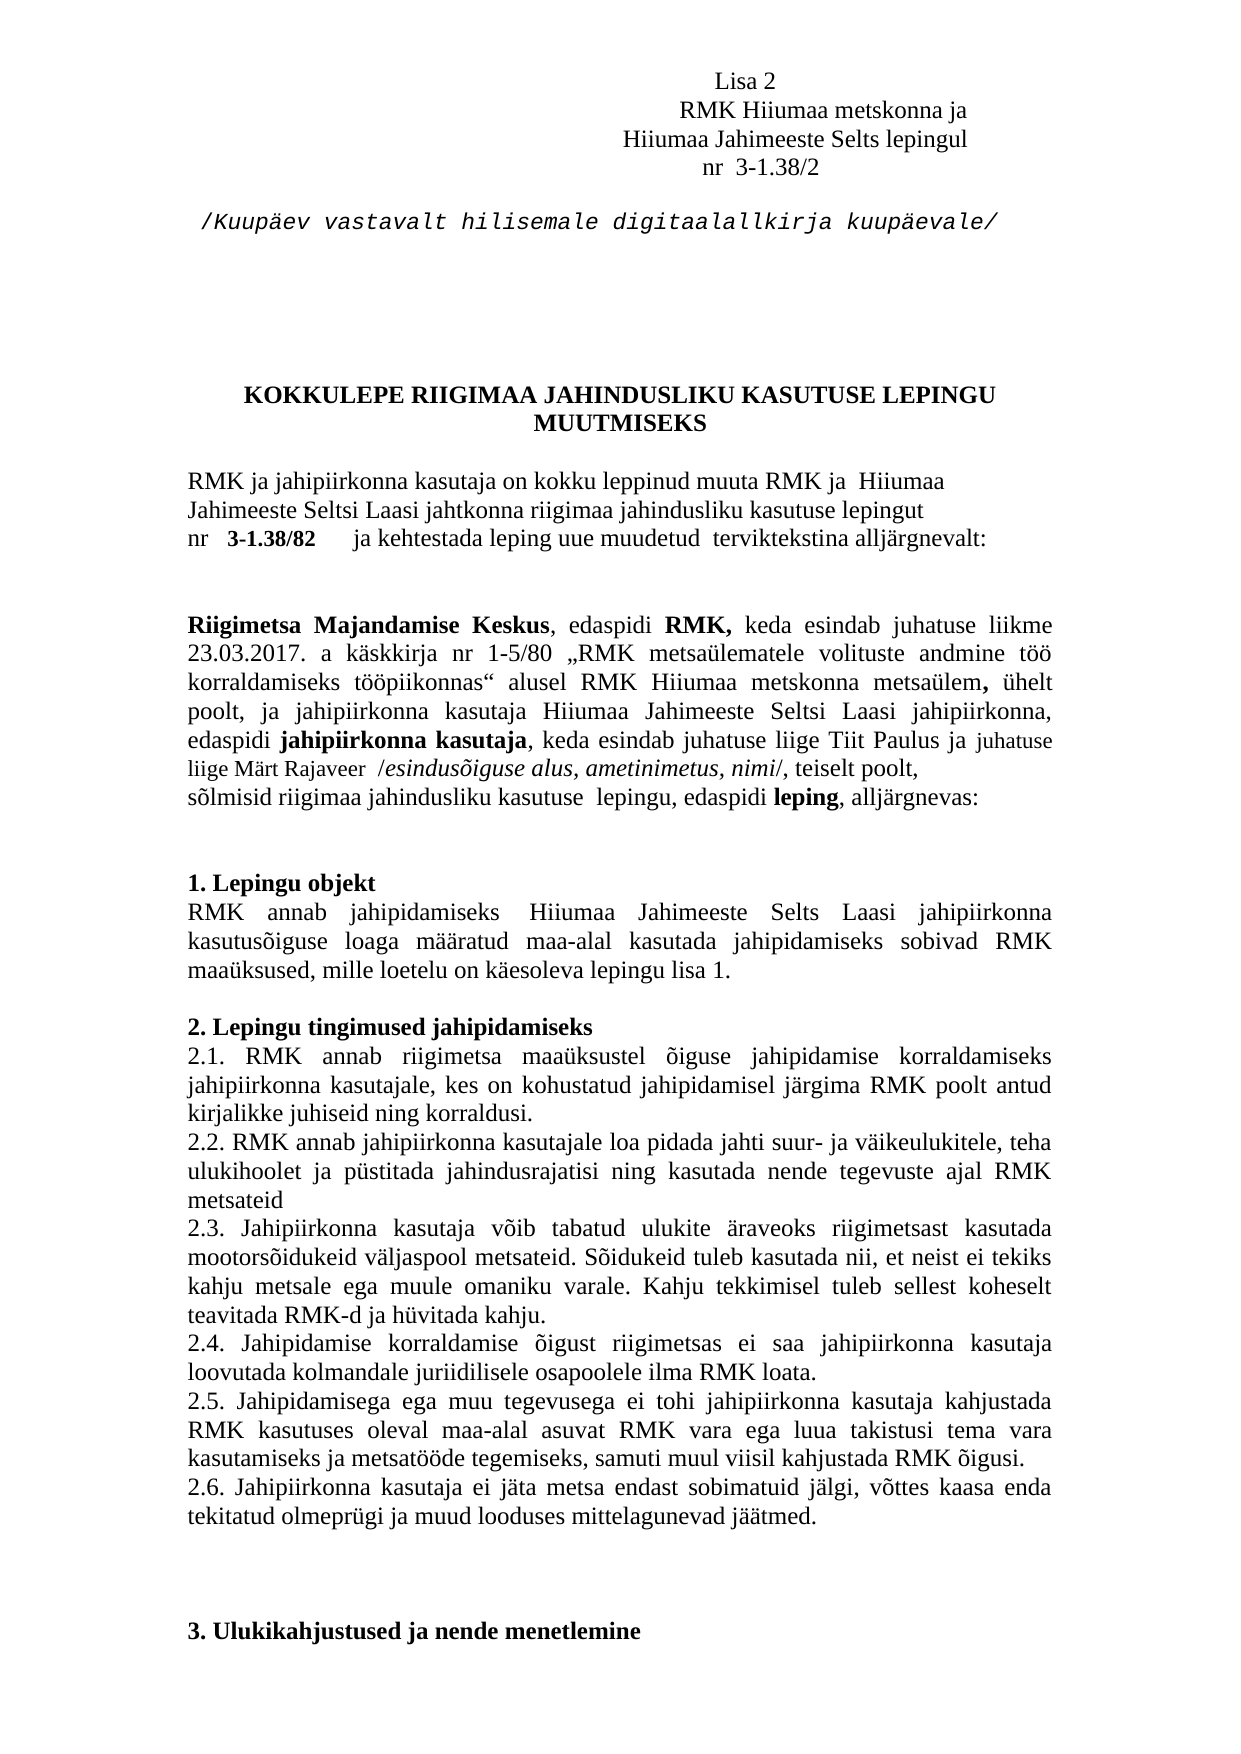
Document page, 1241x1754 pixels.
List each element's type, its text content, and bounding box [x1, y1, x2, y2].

text 2.3. Jahipiirkonna kasutaja võib tabatud ulukite äraveoks riigimetsast kasutada mootorsõidukeid väljaspool metsateid. Sõidukeid tuleb kasutada nii, et neist ei tekiks kahju metsale ega muule omaniku varale. Kahju tekkimisel tuleb sellest koheselt teavitada RMK-d ja hüvitada kahju. [187, 1213, 1053, 1328]
text /Kuupäev vastavalt hilisemale digitaalallkirja kuupäevale/ [187, 210, 1053, 236]
text 2.2. RMK annab jahipiirkonna kasutajale loa pidada jahti suur- ja väikeulukitele, teha ulukihoolet ja püstitada jahindusrajatisi ning kasutada nende tegevuste ajal RMK metsateid [187, 1127, 1053, 1213]
text Riigimetsa Majandamise Keskus, edaspidi RMK, keda esindab juhatuse liikme 23.03.2017. a käskkirja nr 1-5/80 „RMK metsaülematele volituste andmine töö korraldamiseks tööpiikonnas“ alusel RMK Hiiumaa metskonna metsaülem, ühelt poolt, ja jahipiirkonna kasutaja Hiiumaa Jahimeeste Seltsi Laasi jahipiirkonna, edaspidi jahipiirkonna kasutaja, keda esindab juhatuse liige Tiit Paulus ja juhatuse liige Märt Rajaveer /esindusõiguse alus, ametinimetus, nimi/, teiselt poolt, [187, 610, 1053, 782]
text 3. Ulukikahjustused ja nende menetlemine [187, 1616, 1053, 1645]
text Lisa 2 [187, 66, 1053, 95]
text sõlmisid riigimaa jahindusliku kasutuse lepingu, edaspidi leping, alljärgnevas: [187, 782, 1053, 811]
text 1. Lepingu objekt [187, 868, 1053, 897]
text 2.4. Jahipidamise korraldamise õigust riigimetsas ei saa jahipiirkonna kasutaja loovutada kolmandale juriidilisele osapoolele ilma RMK loata. [187, 1328, 1053, 1386]
text RMK Hiiumaa metskonna ja [187, 95, 1053, 124]
text 2.1. RMK annab riigimetsa maaüksustel õiguse jahipidamise korraldamiseks jahipiirkonna kasutajale, kes on kohustatud jahipidamisel järgima RMK poolt antud kirjalikke juhiseid ning korraldusi. [187, 1041, 1053, 1127]
text 2.5. Jahipidamisega ega muu tegevusega ei tohi jahipiirkonna kasutaja kahjustada RMK kasutuses oleval maa-alal asuvat RMK vara ega luua takistusi tema vara kasutamiseks ja metsatööde tegemiseks, samuti muul viisil kahjustada RMK õigusi. [187, 1386, 1053, 1472]
text Hiiumaa Jahimeeste Selts lepingul [187, 124, 1053, 152]
text KOKKULEPE RIIGIMAA JAHINDUSLIKU KASUTUSE LEPINGU MUUTMISEKS [187, 380, 1053, 437]
text RMK annab jahipidamiseks Hiiumaa Jahimeeste Selts Laasi jahipiirkonna kasutusõiguse loaga määratud maa-alal kasutada jahipidamiseks sobivad RMK maaüksused, mille loetelu on käesoleva lepingu lisa 1. [187, 897, 1053, 983]
text RMK ja jahipiirkonna kasutaja on kokku leppinud muuta RMK ja Hiiumaa Jahimeeste Seltsi Laasi jahtkonna riigimaa jahindusliku kasutuse lepingut nr 3-1.38/82 ja kehtestada leping uue muudetud terviktekstina alljärgnevalt: [187, 466, 1053, 581]
text 2.6. Jahipiirkonna kasutaja ei jäta metsa endast sobimatuid jälgi, võttes kaasa enda tekitatud olmeprügi ja muud looduses mittelagunevad jäätmed. [187, 1472, 1053, 1530]
text nr 3-1.38/2 [187, 152, 1053, 181]
text 2. Lepingu tingimused jahipidamiseks [187, 1012, 1053, 1041]
